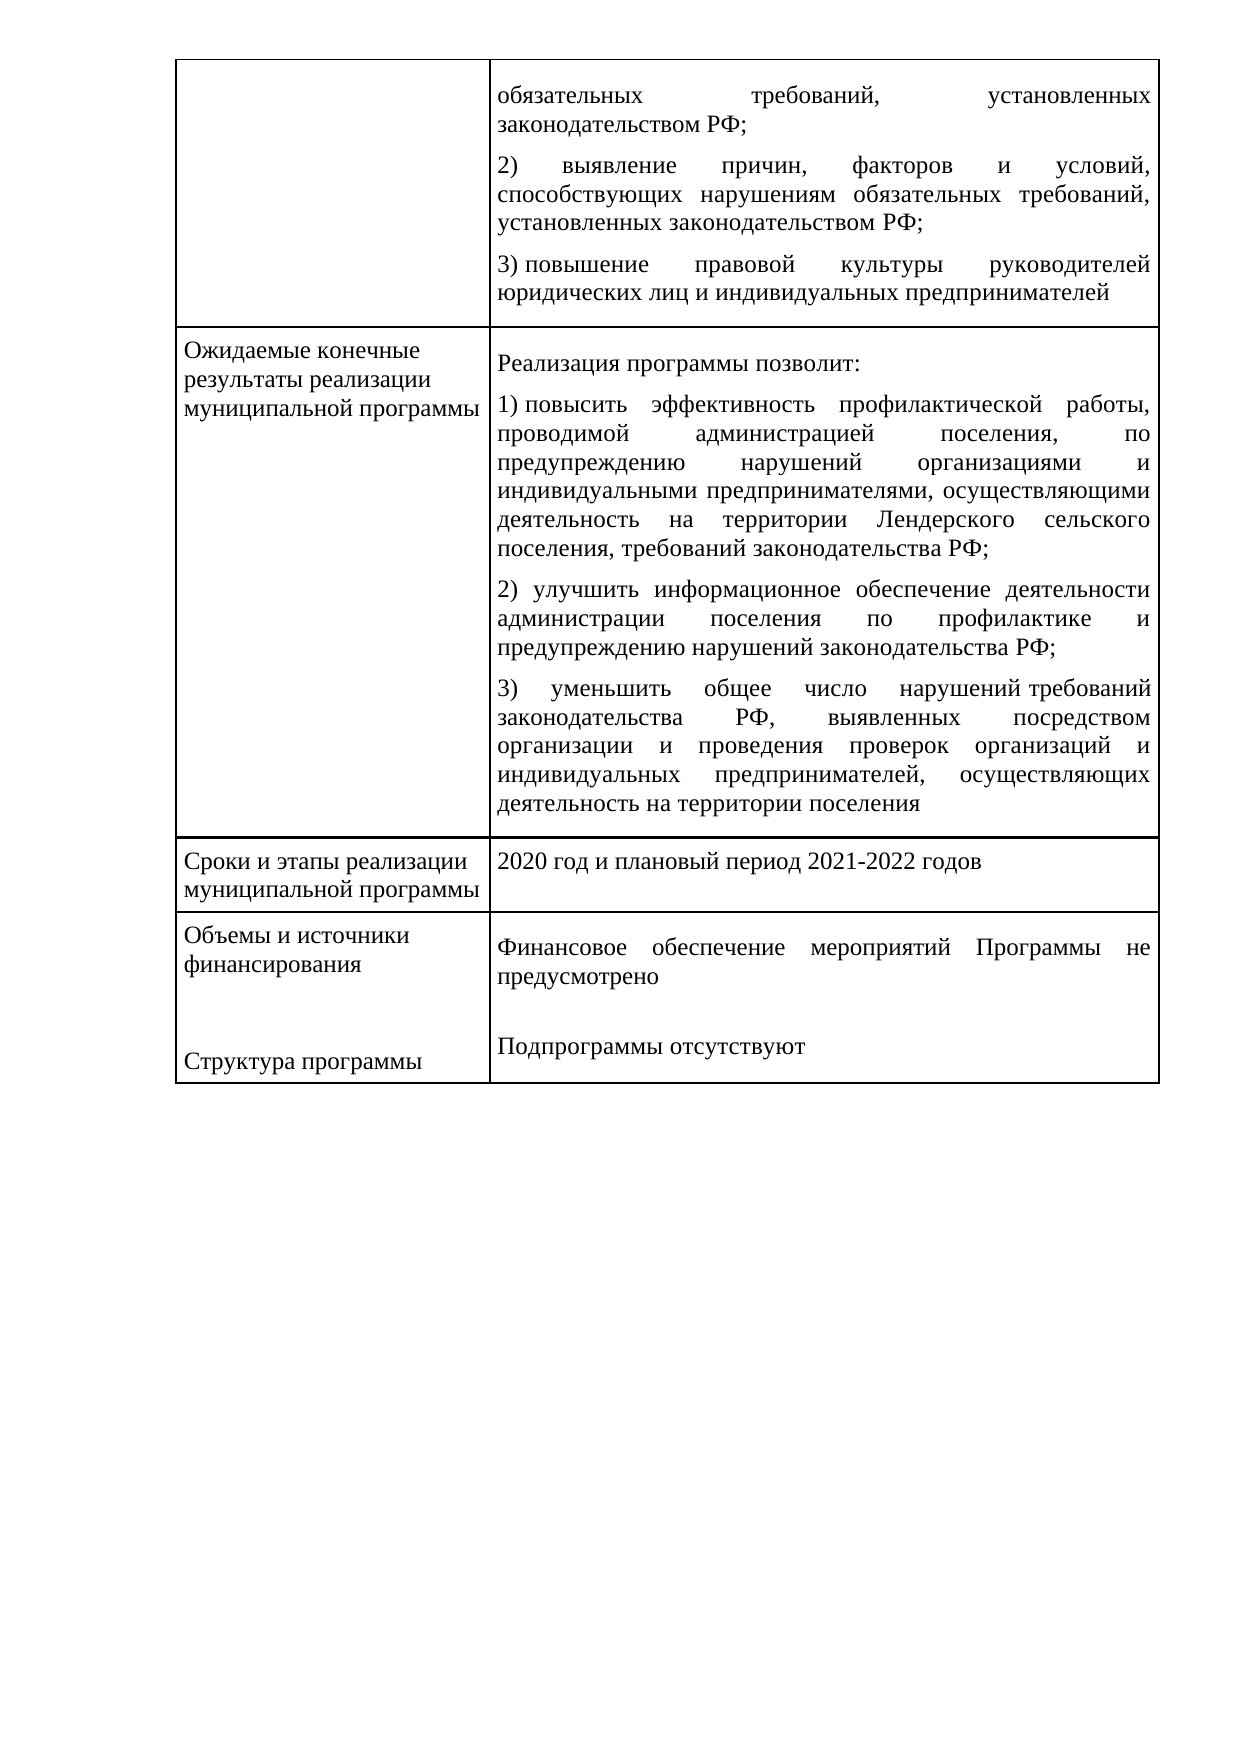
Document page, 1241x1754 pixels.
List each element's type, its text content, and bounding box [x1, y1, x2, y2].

table_cell Структура программы [177, 1010, 489, 1082]
table_cell Финансовое обеспечение мероприятий Программы не предусмотрено [491, 913, 1158, 1010]
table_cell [177, 60, 489, 326]
table_cell Ожидаемые конечные результаты реализации муниципальной программы [177, 328, 489, 836]
table_cell Сроки и этапы реализации муниципальной программы [177, 839, 489, 911]
table_cell Подпрограммы отсутствуют [491, 1010, 1158, 1082]
table_cell Объемы и источники финансирования [177, 913, 489, 1010]
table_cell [491, 60, 1158, 326]
table_cell Реализация программы позволит: 1) повысить эффективность профилактической работы, проводимой администрацией поселения, по предупреждению нарушений организациями и индивидуальными предпринимателями, осуществляющими деятельность на территории Лендерского сельского поселения, требований законодательства РФ; 2) улучшить информационное обеспечение деятельности администрации поселения по профилактике и предупреждению нарушений законодательства РФ; 3) уменьшить общее число нарушений требований законодательства РФ, выявленных посредством организации и проведения проверок организаций и индивидуальных предпринимателей, осуществляющих деятельность на территории поселения [491, 328, 1158, 836]
table_cell 2020 год и плановый период 2021-2022 годов [491, 839, 1158, 911]
